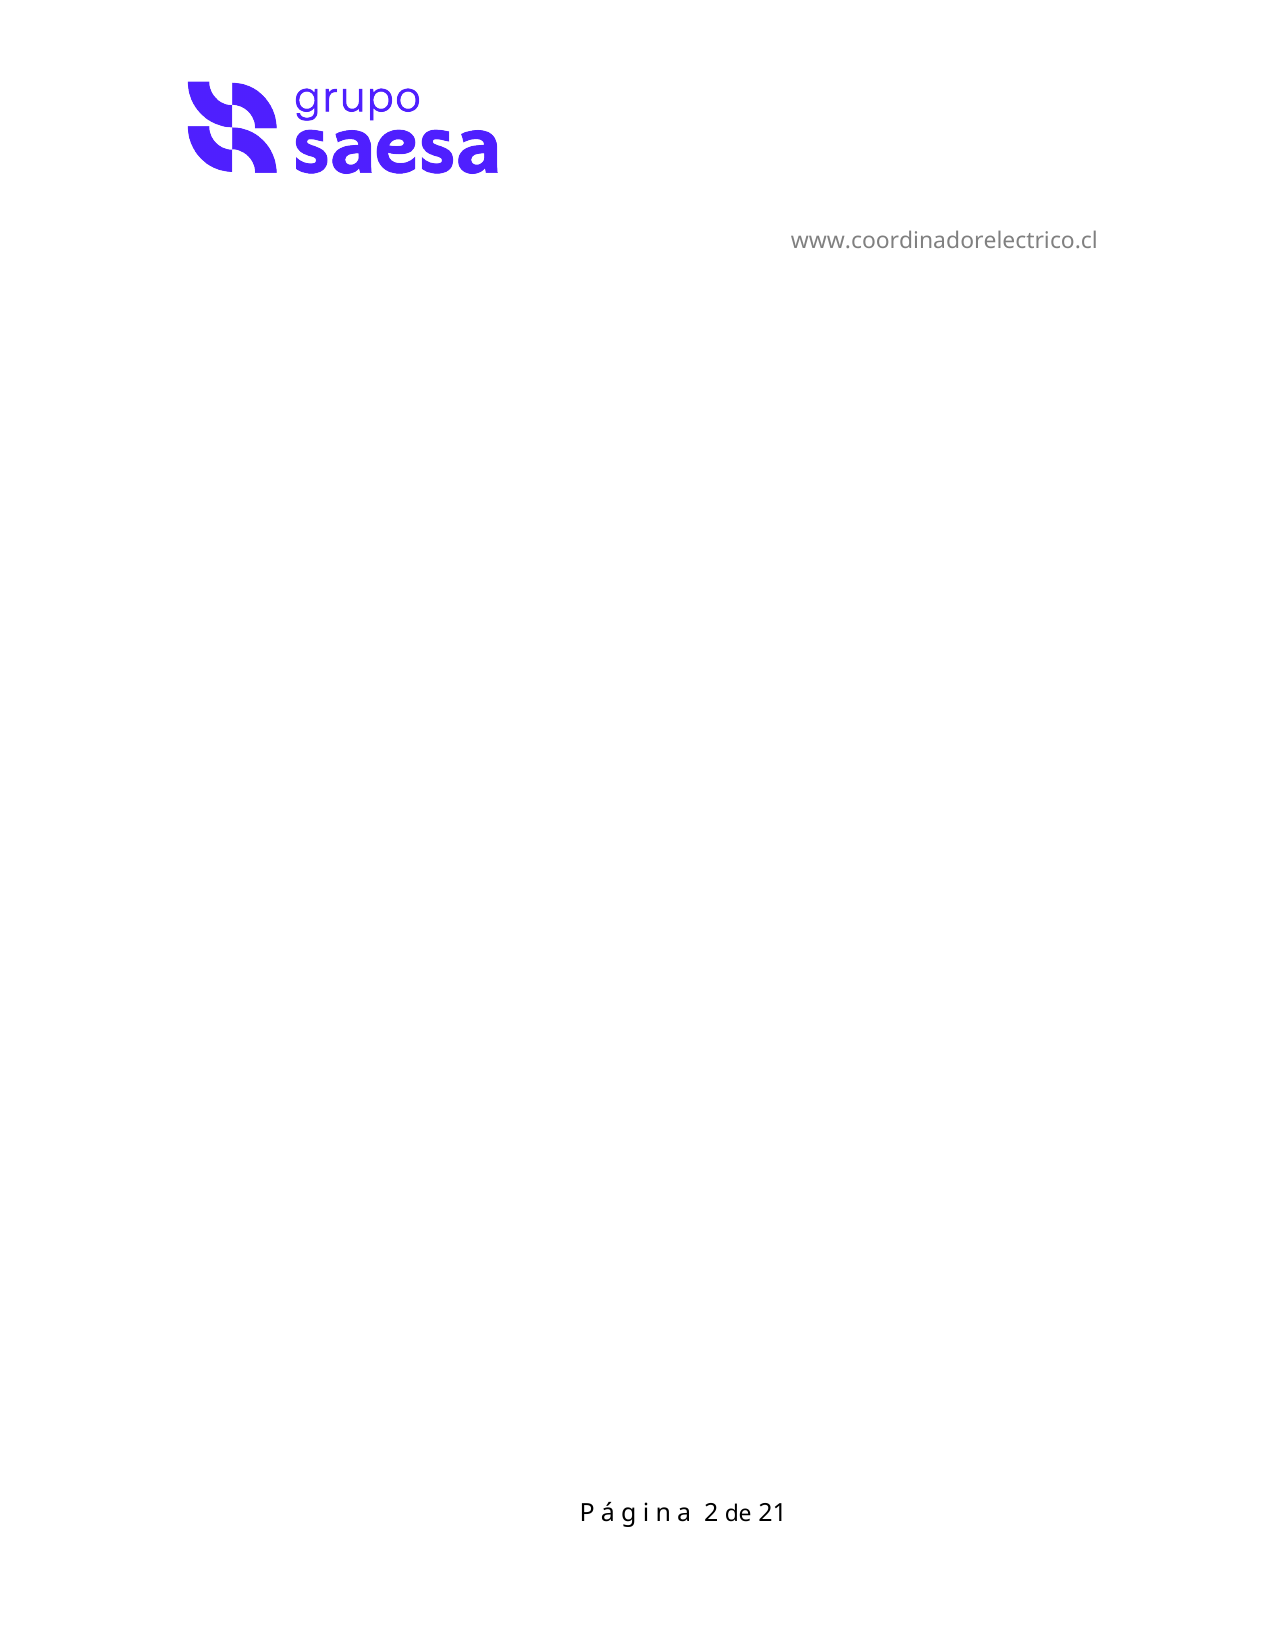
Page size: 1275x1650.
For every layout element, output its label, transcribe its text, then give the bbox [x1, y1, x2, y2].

text www.coordinadorelectrico.cl [295, 224, 1098, 255]
picture [177, 73, 507, 177]
